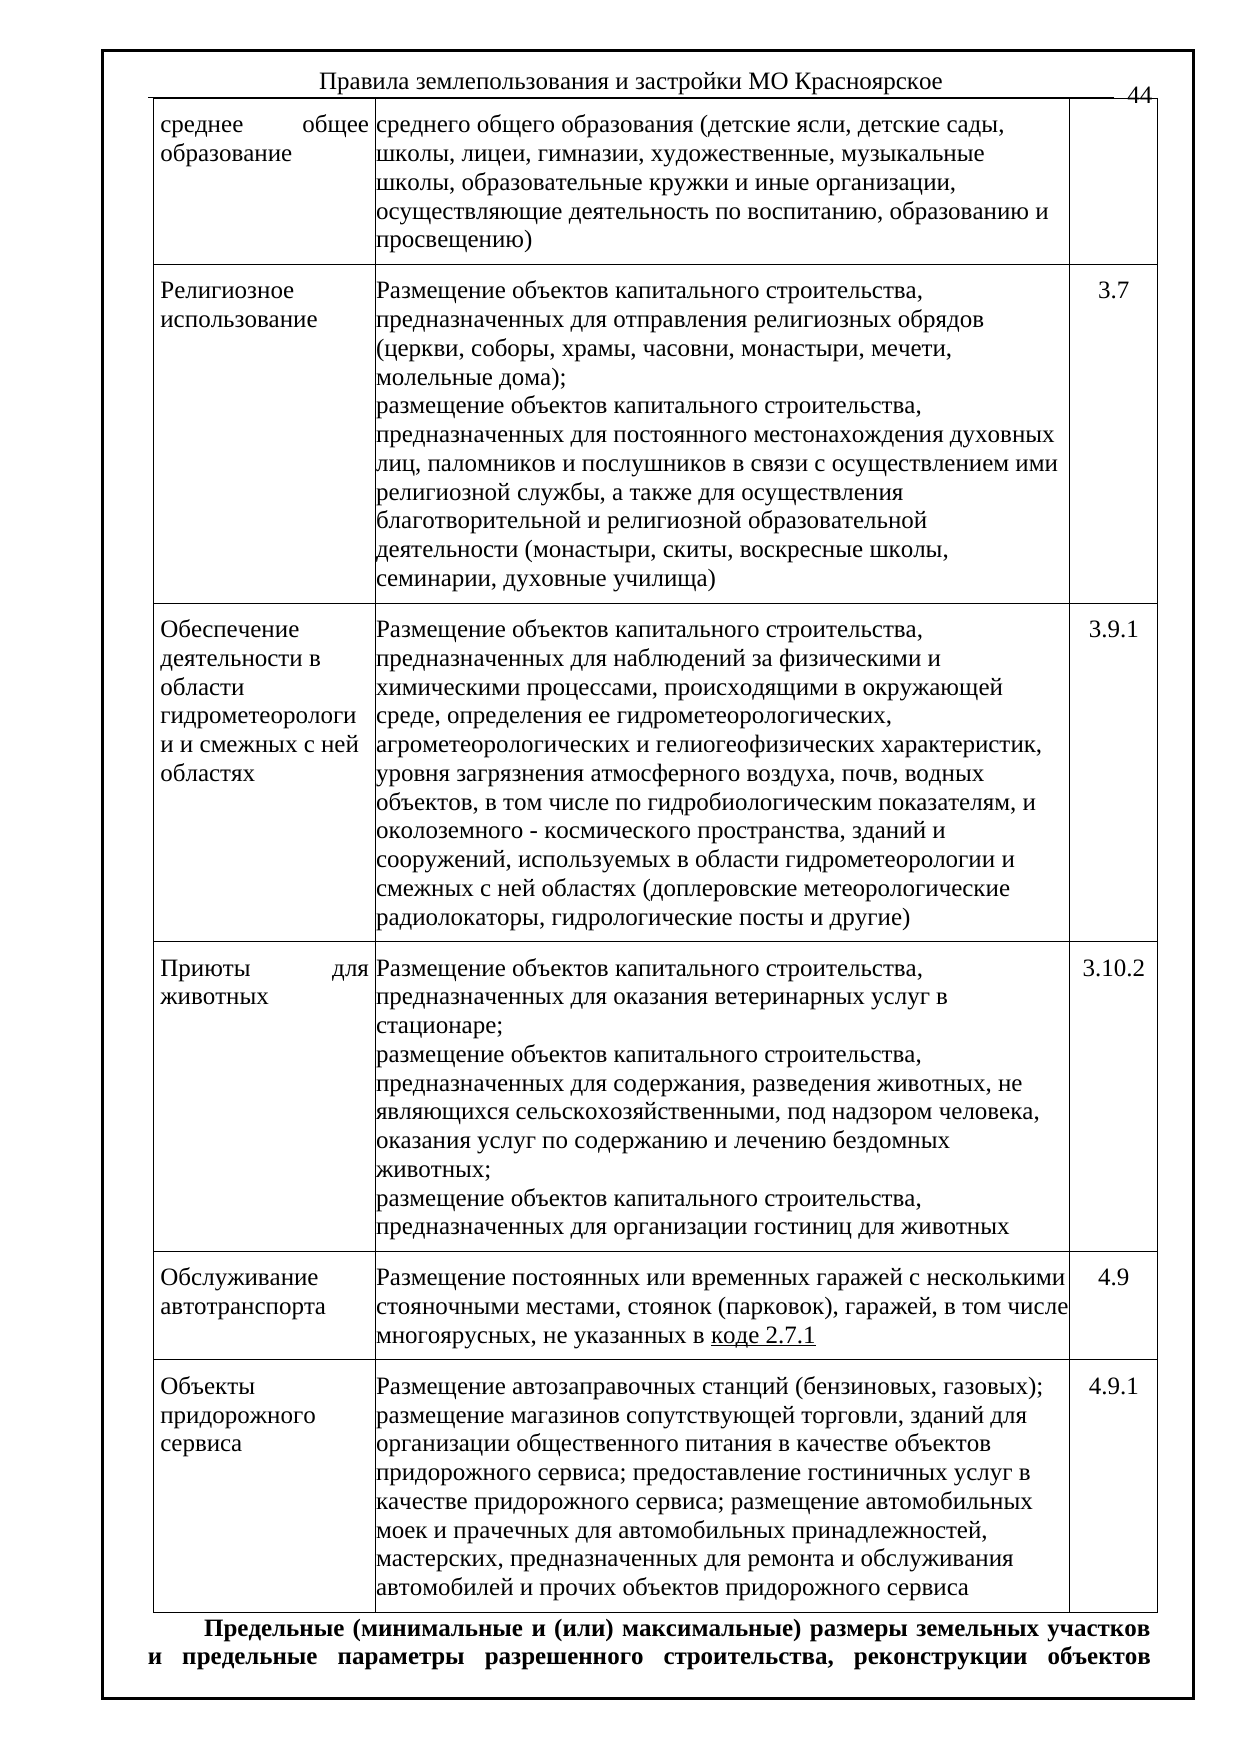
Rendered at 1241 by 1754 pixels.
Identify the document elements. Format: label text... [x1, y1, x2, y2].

table_cell 3.7 [1070, 265, 1157, 602]
table_cell 3.10.2 [1070, 942, 1157, 1251]
table_cell 4.9.1 [1070, 1360, 1157, 1612]
table_cell 3.9.1 [1070, 604, 1157, 941]
table_cell Религиозное использование [154, 265, 375, 602]
table_cell Приюты для животных [154, 942, 375, 1251]
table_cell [376, 99, 1069, 264]
table_cell Объекты придорожного сервиса [154, 1360, 375, 1612]
table_cell Размещение объектов капитального строительства, предназначенных для наблюдений за физическими и химическими процессами, происходящими в окружающей среде, определения ее гидрометеорологических, агрометеорологических и гелиогеофизических характеристик, уровня загрязнения атмосферного воздуха, почв, водных объектов, в том числе по гидробиологическим показателям, и околоземного - космического пространства, зданий и сооружений, используемых в области гидрометеорологии и смежных с ней областях (доплеровские метеорологические радиолокаторы, гидрологические посты и другие) [376, 604, 1069, 941]
table_cell Размещение автозаправочных станций (бензиновых, газовых); размещение магазинов сопутствующей торговли, зданий для организации общественного питания в качестве объектов придорожного сервиса; предоставление гостиничных услуг в качестве придорожного сервиса; размещение автомобильных моек и прачечных для автомобильных принадлежностей, мастерских, предназначенных для ремонта и обслуживания автомобилей и прочих объектов придорожного сервиса [376, 1360, 1069, 1612]
table_cell Обеспечение деятельности в области гидрометеорологии и смежных с ней областях [154, 604, 375, 941]
table_cell 3.5.1 [1070, 99, 1157, 264]
table_cell Размещение объектов капитального строительства, предназначенных для отправления религиозных обрядов (церкви, соборы, храмы, часовни, монастыри, мечети, молельные дома); размещение объектов капитального строительства, предназначенных для постоянного местонахождения духовных лиц, паломников и послушников в связи с осуществлением ими религиозной службы, а также для осуществления благотворительной и религиозной образовательной деятельности (монастыри, скиты, воскресные школы, семинарии, духовные училища) [376, 265, 1069, 602]
table_cell Обслуживание автотранспорта [154, 1252, 375, 1359]
table_cell 4.9 [1070, 1252, 1157, 1359]
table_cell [154, 99, 375, 264]
table_cell Размещение постоянных или временных гаражей с несколькими стояночными местами, стоянок (парковок), гаражей, в том числе многоярусных, не указанных в коде 2.7.1 [376, 1252, 1069, 1359]
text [148, 1613, 1152, 1670]
table_cell Размещение объектов капитального строительства, предназначенных для оказания ветеринарных услуг в стационаре; размещение объектов капитального строительства, предназначенных для содержания, разведения животных, не являющихся сельскохозяйственными, под надзором человека, оказания услуг по содержанию и лечению бездомных животных; размещение объектов капитального строительства, предназначенных для организации гостиниц для животных [376, 942, 1069, 1251]
